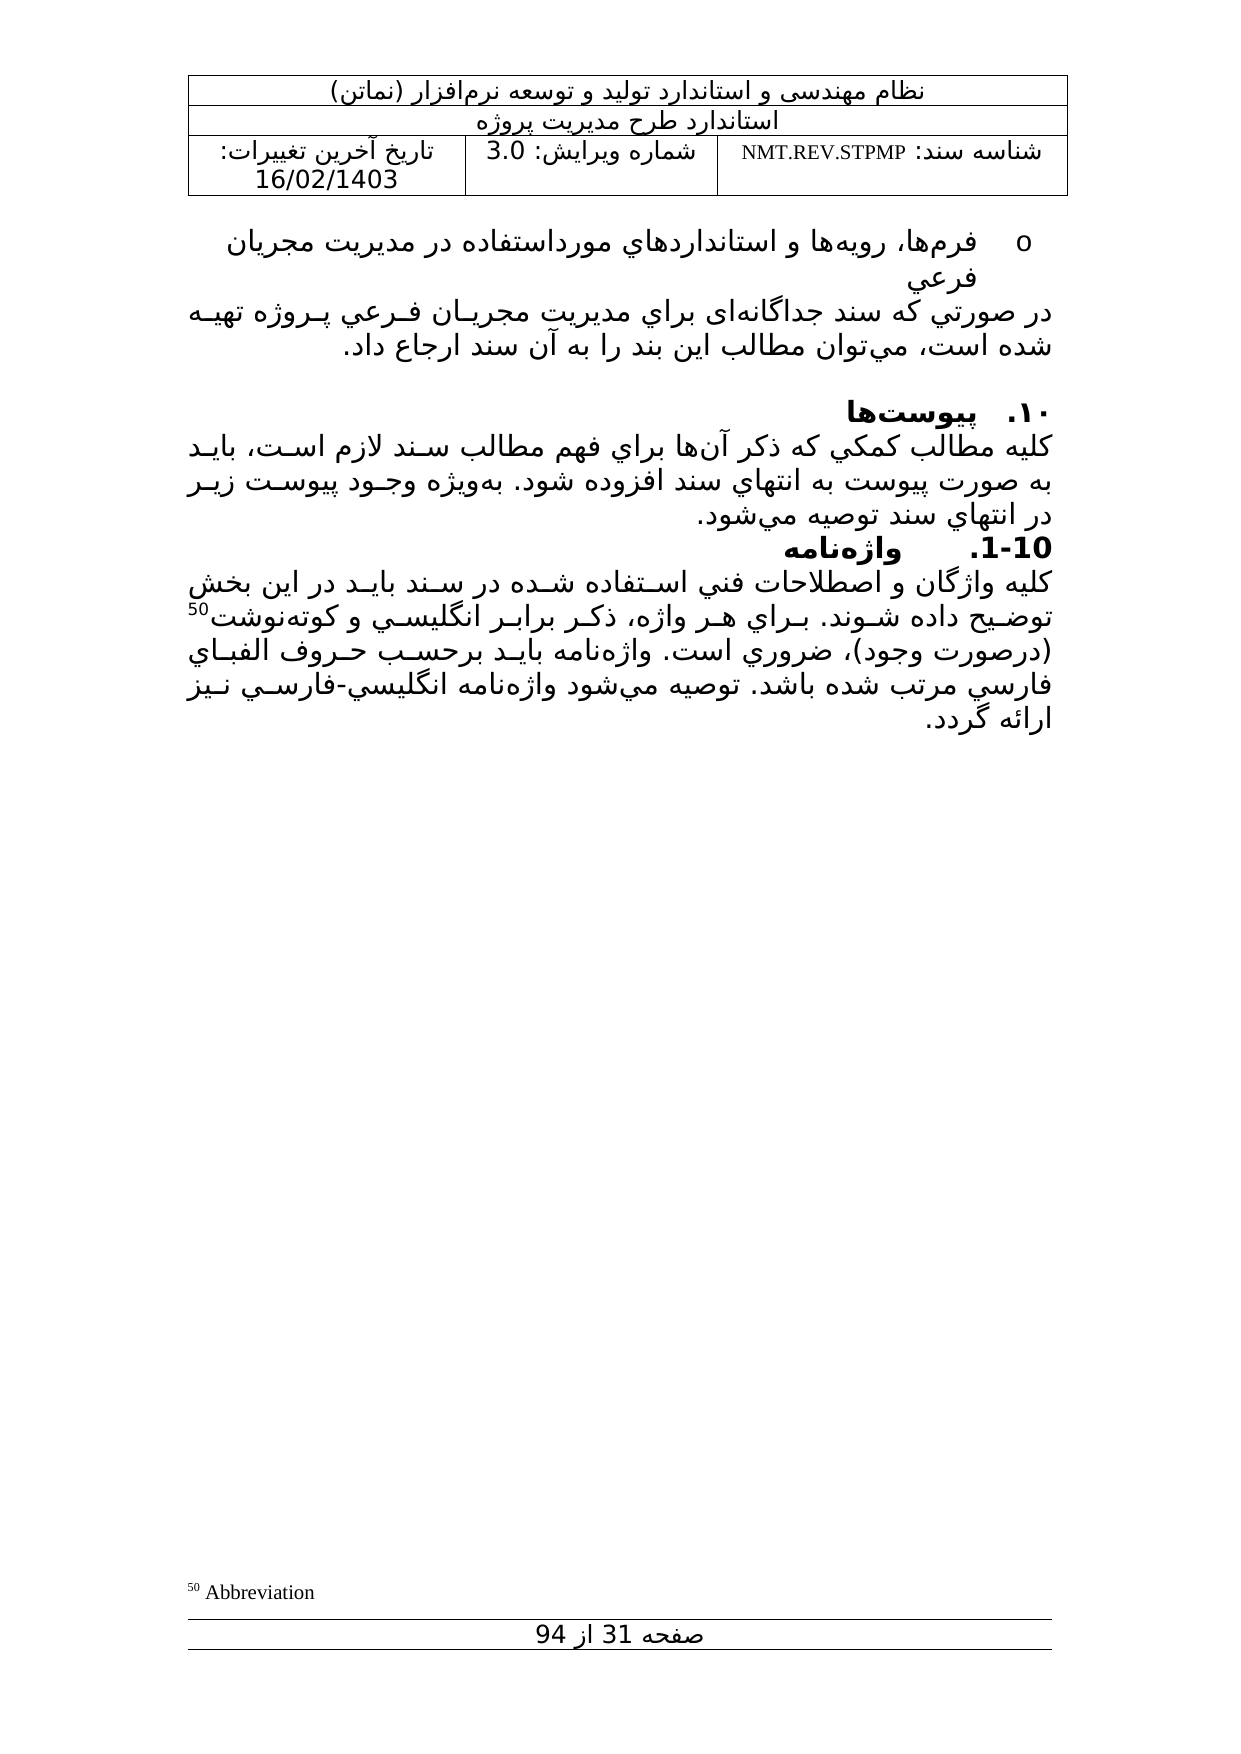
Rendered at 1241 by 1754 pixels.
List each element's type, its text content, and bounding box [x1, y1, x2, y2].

text كليه مطالب كمكي كه ذكر آن‌ها براي فهم مطالب سند لازم است، بايد به صورت پيوست به انتهاي سند افزوده شود. به‌ويژه وجود پيوست زير در انتهاي سند توصيه مي‌شود. [187, 430, 1053, 532]
text ۱۰. پيوست‌ها [187, 396, 1053, 430]
text كليه واژگان و اصطلاحات فني استفاده شده در سند بايد در اين بخش توضيح داده شوند. براي هر واژه، ذكر برابر انگليسي و كوته‌نوشت (درصورت وجود)، ضروري است. واژه‌نامه بايد برحسب حروف الفباي فارسي مرتب شده باشد. توصيه مي‌شود واژه‌نامه انگليسي-فارسي نيز ارائه گردد. [187, 566, 1053, 735]
text در صورتي كه سند جداگانه‌ای براي مديريت مجریان فرعي پروژه تهيه شده است، مي‌توان مطالب اين بند را به آن سند ارجاع داد. [187, 294, 1053, 362]
list فرم‌ها، رويه‌ها و استانداردهاي مورداستفاده در مديريت مجریان فرعي [187, 224, 1015, 294]
text 1-10. واژه‌نامه [187, 532, 1053, 566]
